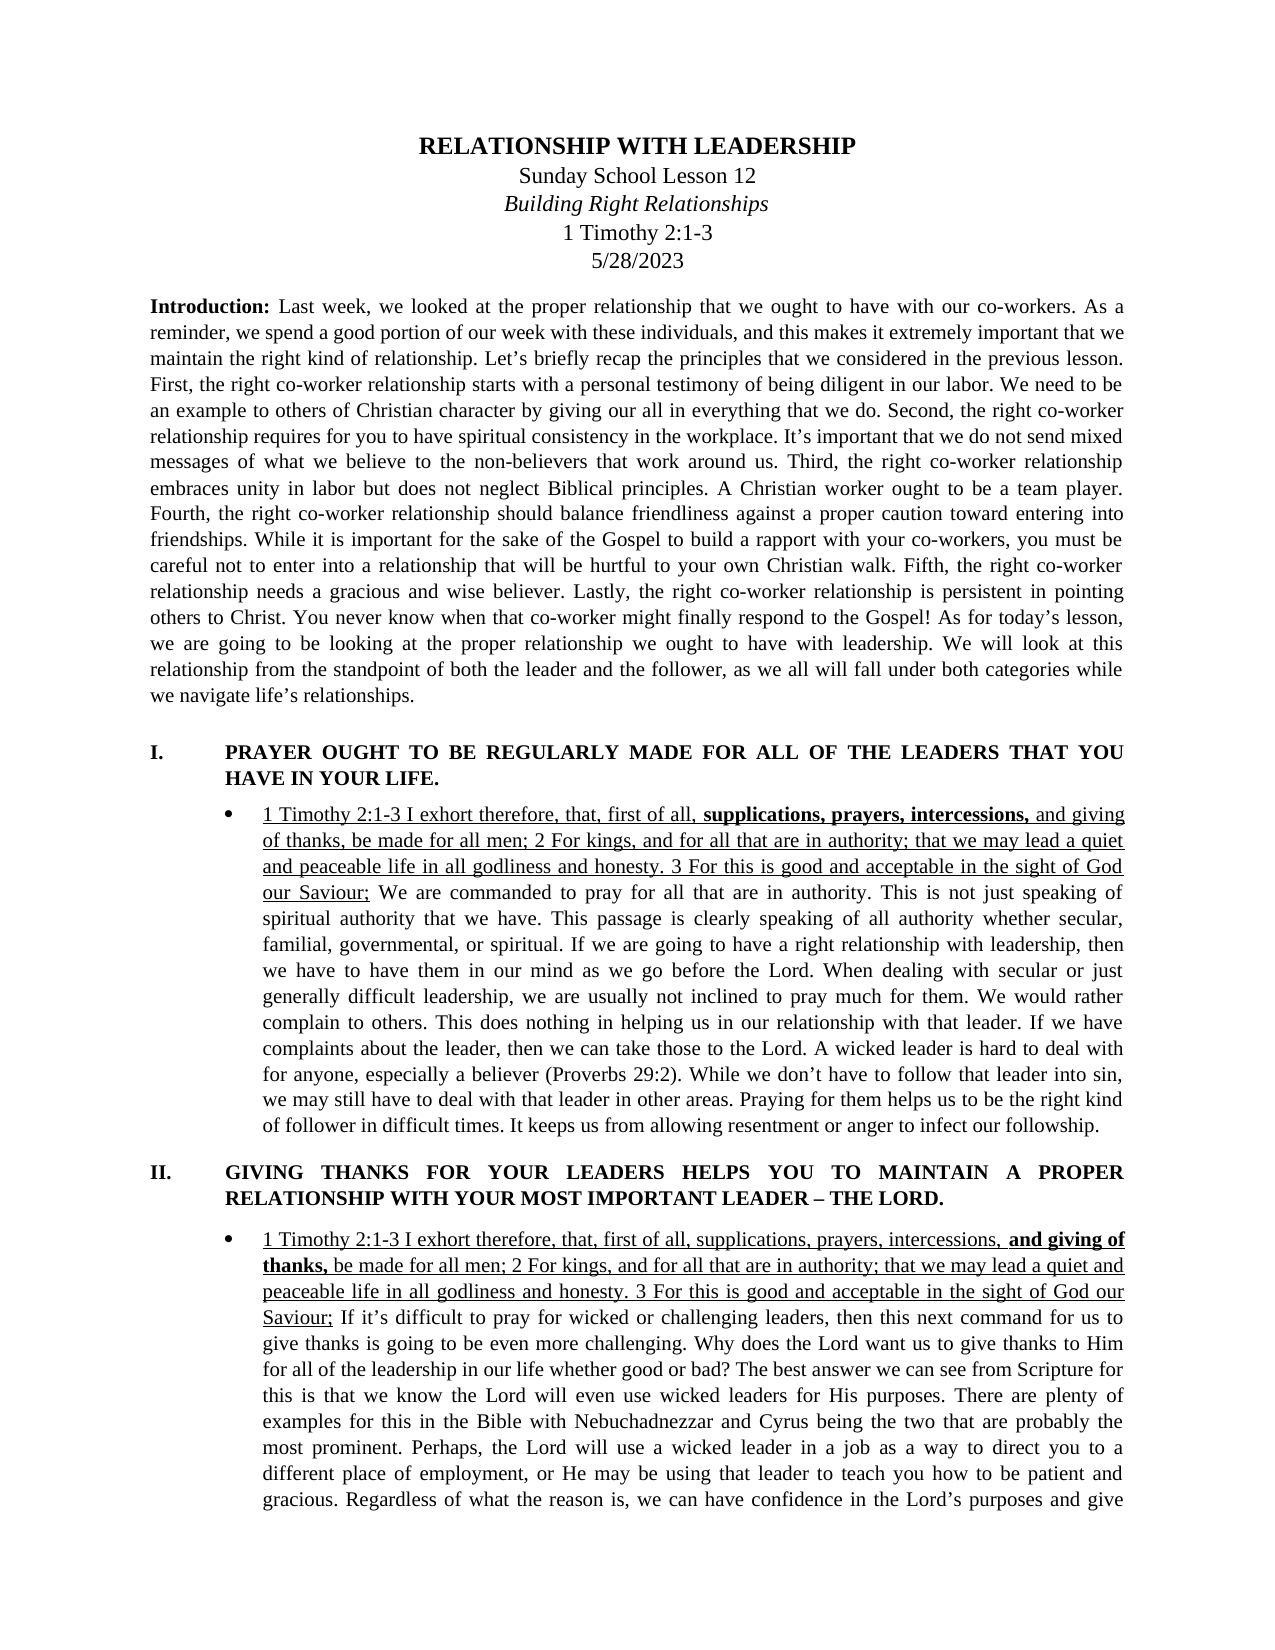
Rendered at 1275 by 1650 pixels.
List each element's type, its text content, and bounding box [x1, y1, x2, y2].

text RELATIONSHIP WITH LEADERSHIP [150, 131, 1125, 160]
text 1 Timothy 2:1-3 [150, 219, 1125, 245]
text Introduction: Last week, we looked at the proper relationship that we ought to have with our co-workers. As a reminder, we spend a good portion of our week with these individuals, and this makes it extremely important that we maintain the right kind of relationship. Let’s briefly recap the principles that we considered in the previous lesson. First, the right co-worker relationship starts with a personal testimony of being diligent in our labor. We need to be an example to others of Christian character by giving our all in everything that we do. Second, the right co-worker relationship requires for you to have spiritual consistency in the workplace. It’s important that we do not send mixed messages of what we believe to the non-believers that work around us. Third, the right co-worker relationship embraces unity in labor but does not neglect Biblical principles. A Christian worker ought to be a team player. Fourth, the right co-worker relationship should balance friendliness against a proper caution toward entering into friendships. While it is important for the sake of the Gospel to build a rapport with your co-workers, you must be careful not to enter into a relationship that will be hurtful to your own Christian walk. Fifth, the right co-worker relationship needs a gracious and wise believer. Lastly, the right co-worker relationship is persistent in pointing others to Christ. You never know when that co-worker might finally respond to the Gospel! As for today’s lesson, we are going to be looking at the proper relationship we ought to have with leadership. We will look at this relationship from the standpoint of both the leader and the follower, as we all will fall under both categories while we navigate life’s relationships. [150, 294, 1125, 707]
list PRAYER OUGHT TO BE REGULARLY MADE FOR ALL OF THE LEADERS THAT YOU HAVE IN YOUR LIFE. [150, 740, 1125, 790]
text 5/28/2023 [150, 247, 1125, 274]
list 1 Timothy 2:1-3 I exhort therefore, that, first of all, supplications, prayers, intercessions, and giving of thanks, be made for all men; 2 For kings, and for all that are in authority; that we may lead a quiet and peaceable life in all godliness and honesty. 3 For this is good and acceptable in the sight of God our Saviour; We are commanded to pray for all that are in authority. This is not just speaking of spiritual authority that we have. This passage is clearly speaking of all authority whether secular, familial, governmental, or spiritual. If we are going to have a right relationship with leadership, then we have to have them in our mind as we go before the Lord. When dealing with secular or just generally difficult leadership, we are usually not inclined to pray much for them. We would rather complain to others. This does nothing in helping us in our relationship with that leader. If we have complaints about the leader, then we can take those to the Lord. A wicked leader is hard to deal with for anyone, especially a believer (Proverbs 29:2). While we don’t have to follow that leader into sin, we may still have to deal with that leader in other areas. Praying for them helps us to be the right kind of follower in difficult times. It keeps us from allowing resentment or anger to infect our followship. [225, 802, 1125, 1137]
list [225, 1227, 1125, 1511]
list GIVING THANKS FOR YOUR LEADERS HELPS YOU TO MAINTAIN A PROPER RELATIONSHIP WITH YOUR MOST IMPORTANT LEADER – THE LORD. [150, 1160, 1125, 1210]
text Sunday School Lesson 12 [150, 162, 1125, 188]
text Building Right Relationships [150, 191, 1125, 217]
